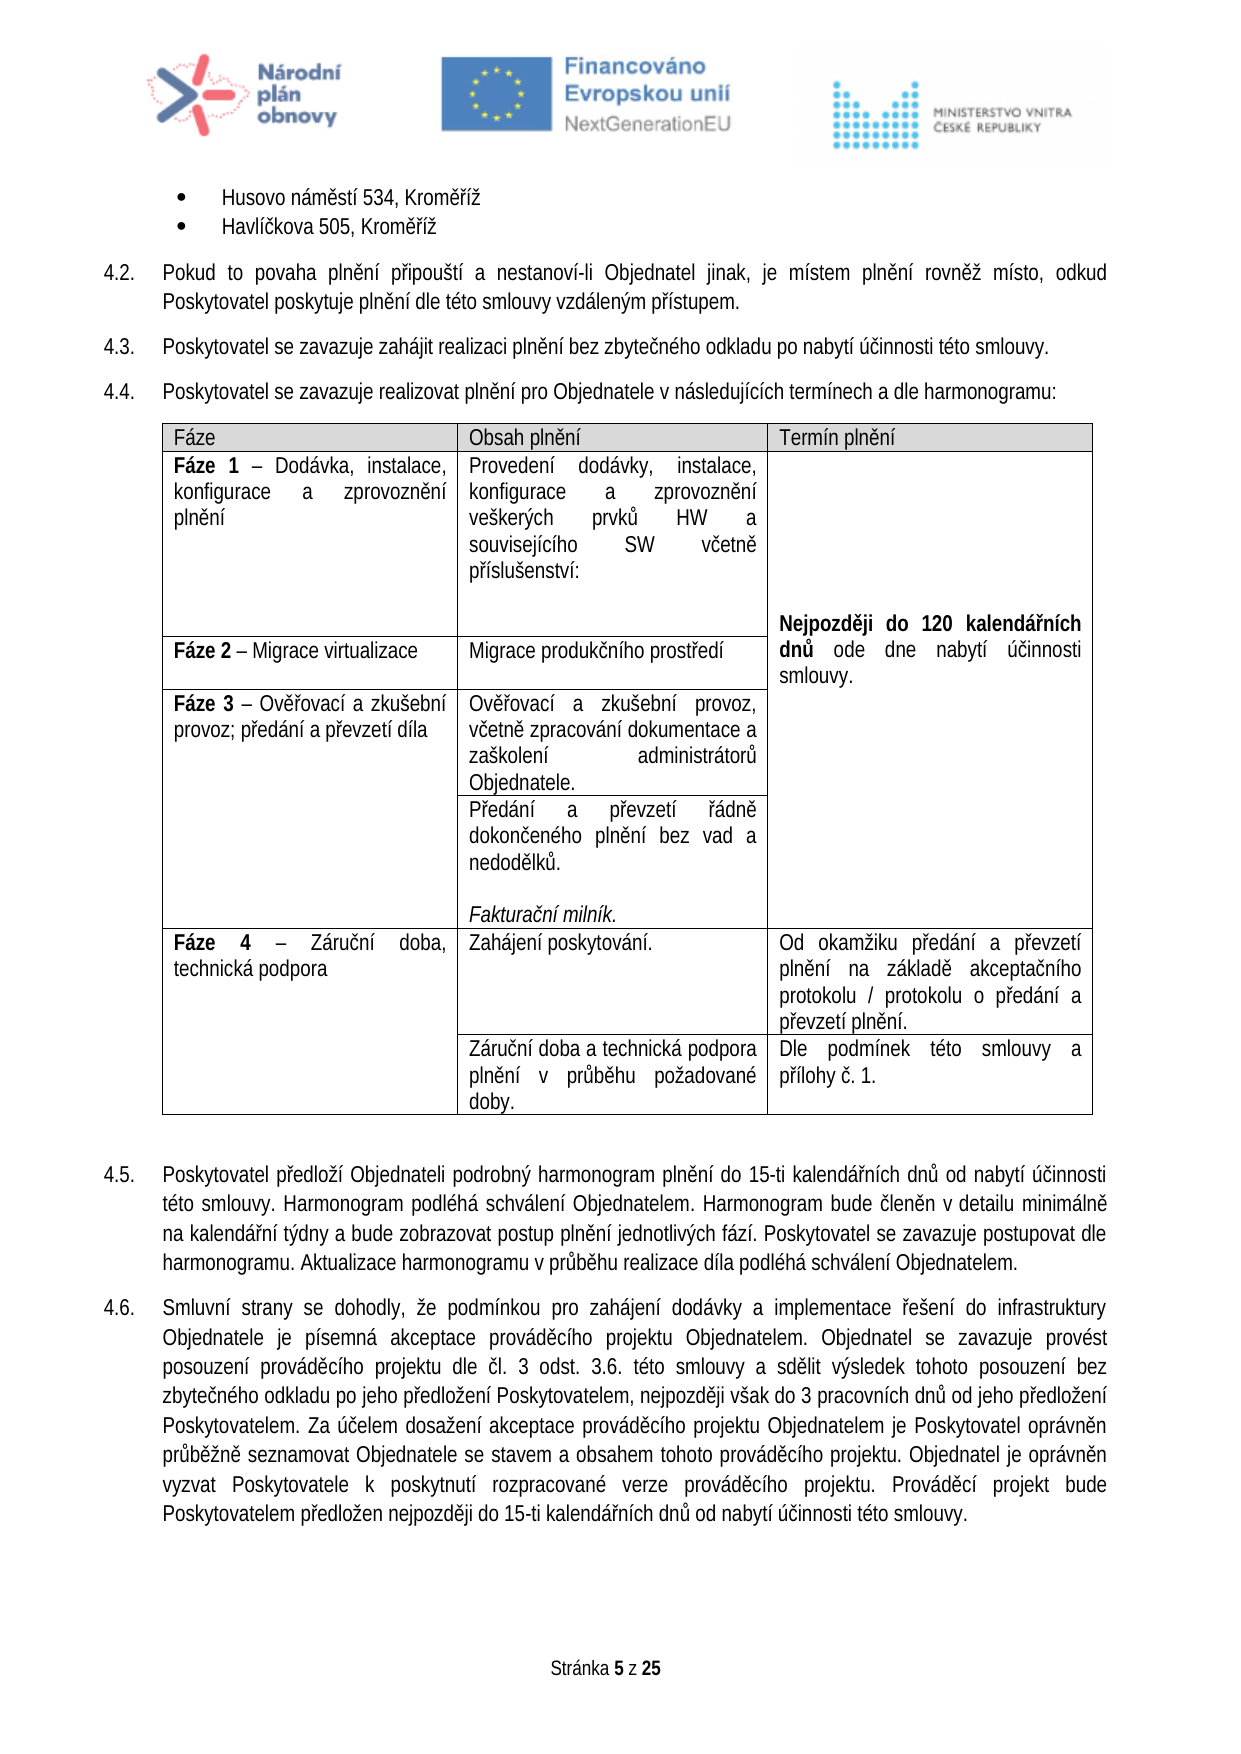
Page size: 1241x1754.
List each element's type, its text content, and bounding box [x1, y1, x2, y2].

table_header Obsah plnění [458, 424, 767, 451]
table_cell Fáze 2 – Migrace virtualizace [163, 637, 457, 688]
table_cell Od okamžiku předání a převzetí plnění na základě akceptačního protokolu / protokolu o předání a převzetí plnění. [768, 929, 1092, 1034]
list Poskytovatel se zavazuje realizovat plnění pro Objednatele v následujících termínech a dle harmonogramu: [103, 378, 1107, 404]
table_cell Dle podmínek této smlouvy a přílohy č. 1. [768, 1035, 1092, 1114]
list Poskytovatel předloží Objednateli podrobný harmonogram plnění do 15-ti kalendářních dnů od nabytí účinnosti této smlouvy. Harmonogram podléhá schválení Objednatelem. Harmonogram bude členěn v detailu minimálně na kalendářní týdny a bude zobrazovat postup plnění jednotlivých fází. Poskytovatel se zavazuje postupovat dle harmonogramu. Aktualizace harmonogramu v průběhu realizace díla podléhá schválení Objednatelem. [103, 1161, 1107, 1275]
table_cell Předání a převzetí řádně dokončeného plnění bez vad a nedodělků. Fakturační milník. [458, 796, 767, 928]
table_cell Fáze 3 – Ověřovací a zkušební provoz; předání a převzetí díla [163, 690, 457, 928]
table_cell Záruční doba a technická podpora plnění v průběhu požadované doby. [458, 1035, 767, 1114]
list Poskytovatel se zavazuje zahájit realizaci plnění bez zbytečného odkladu po nabytí účinnosti této smlouvy. [103, 333, 1107, 359]
table_cell Zahájení poskytování. [458, 929, 767, 1034]
table_cell Provedení dodávky, instalace, konfigurace a zprovoznění veškerých prvků HW a souvisejícího SW včetně příslušenství: [458, 452, 767, 636]
table_header Fáze [163, 424, 457, 451]
table_header Termín plnění [768, 424, 1092, 451]
list Pokud to povaha plnění připouští a nestanoví-li Objednatel jinak, je místem plnění rovněž místo, odkud Poskytovatel poskytuje plnění dle této smlouvy vzdáleným přístupem. [103, 258, 1107, 314]
table_cell Nejpozději do 120 kalendářních dnů ode dne nabytí účinnosti smlouvy. [768, 452, 1092, 928]
list Havlíčkova 505, Kroměříž [177, 213, 1107, 240]
list Smluvní strany se dohodly, že podmínkou pro zahájení dodávky a implementace řešení do infrastruktury Objednatele je písemná akceptace prováděcího projektu Objednatelem. Objednatel se zavazuje provést posouzení prováděcího projektu dle čl. 3 odst. 3.6. této smlouvy a sdělit výsledek tohoto posouzení bez zbytečného odkladu po jeho předložení Poskytovatelem, nejpozději však do 3 pracovních dnů od jeho předložení Poskytovatelem. Za účelem dosažení akceptace prováděcího projektu Objednatelem je Poskytovatel oprávněn průběžně seznamovat Objednatele se stavem a obsahem tohoto prováděcího projektu. Objednatel je oprávněn vyzvat Poskytovatele k poskytnutí rozpracované verze prováděcího projektu. Prováděcí projekt bude Poskytovatelem předložen nejpozději do 15-ti kalendářních dnů od nabytí účinnosti této smlouvy. [103, 1294, 1107, 1527]
table_cell Ověřovací a zkušební provoz, včetně zpracování dokumentace a zaškolení administrátorů Objednatele. [458, 690, 767, 795]
table_cell Fáze 4 – Záruční doba, technická podpora [163, 929, 457, 1114]
table_cell Migrace produkčního prostředí [458, 637, 767, 688]
picture [104, 35, 1108, 166]
table_cell Fáze 1 – Dodávka, instalace, konfigurace a zprovoznění plnění [163, 452, 457, 636]
list Husovo náměstí 534, Kroměříž [177, 184, 1107, 210]
